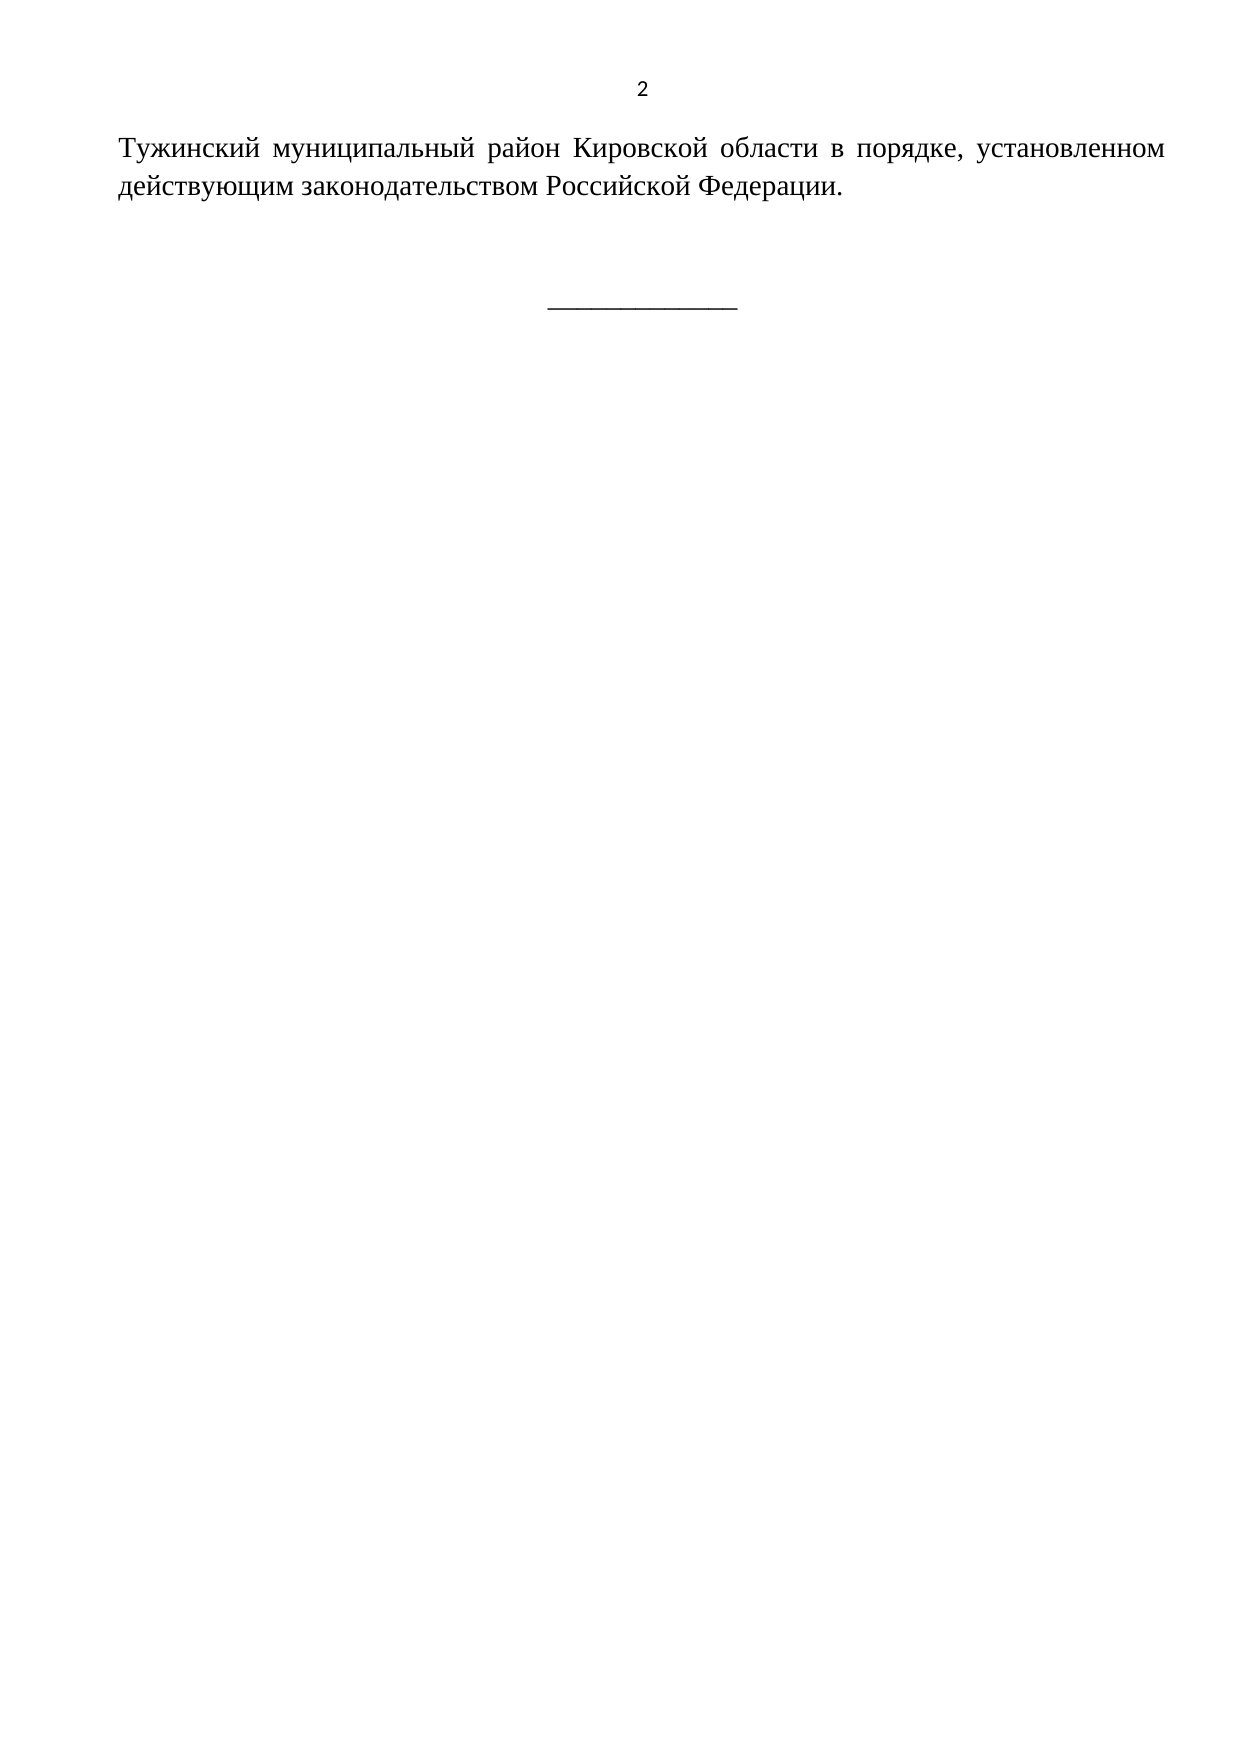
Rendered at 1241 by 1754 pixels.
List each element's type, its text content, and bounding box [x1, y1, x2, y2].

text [118, 130, 1167, 202]
text _____________ [118, 279, 1167, 312]
